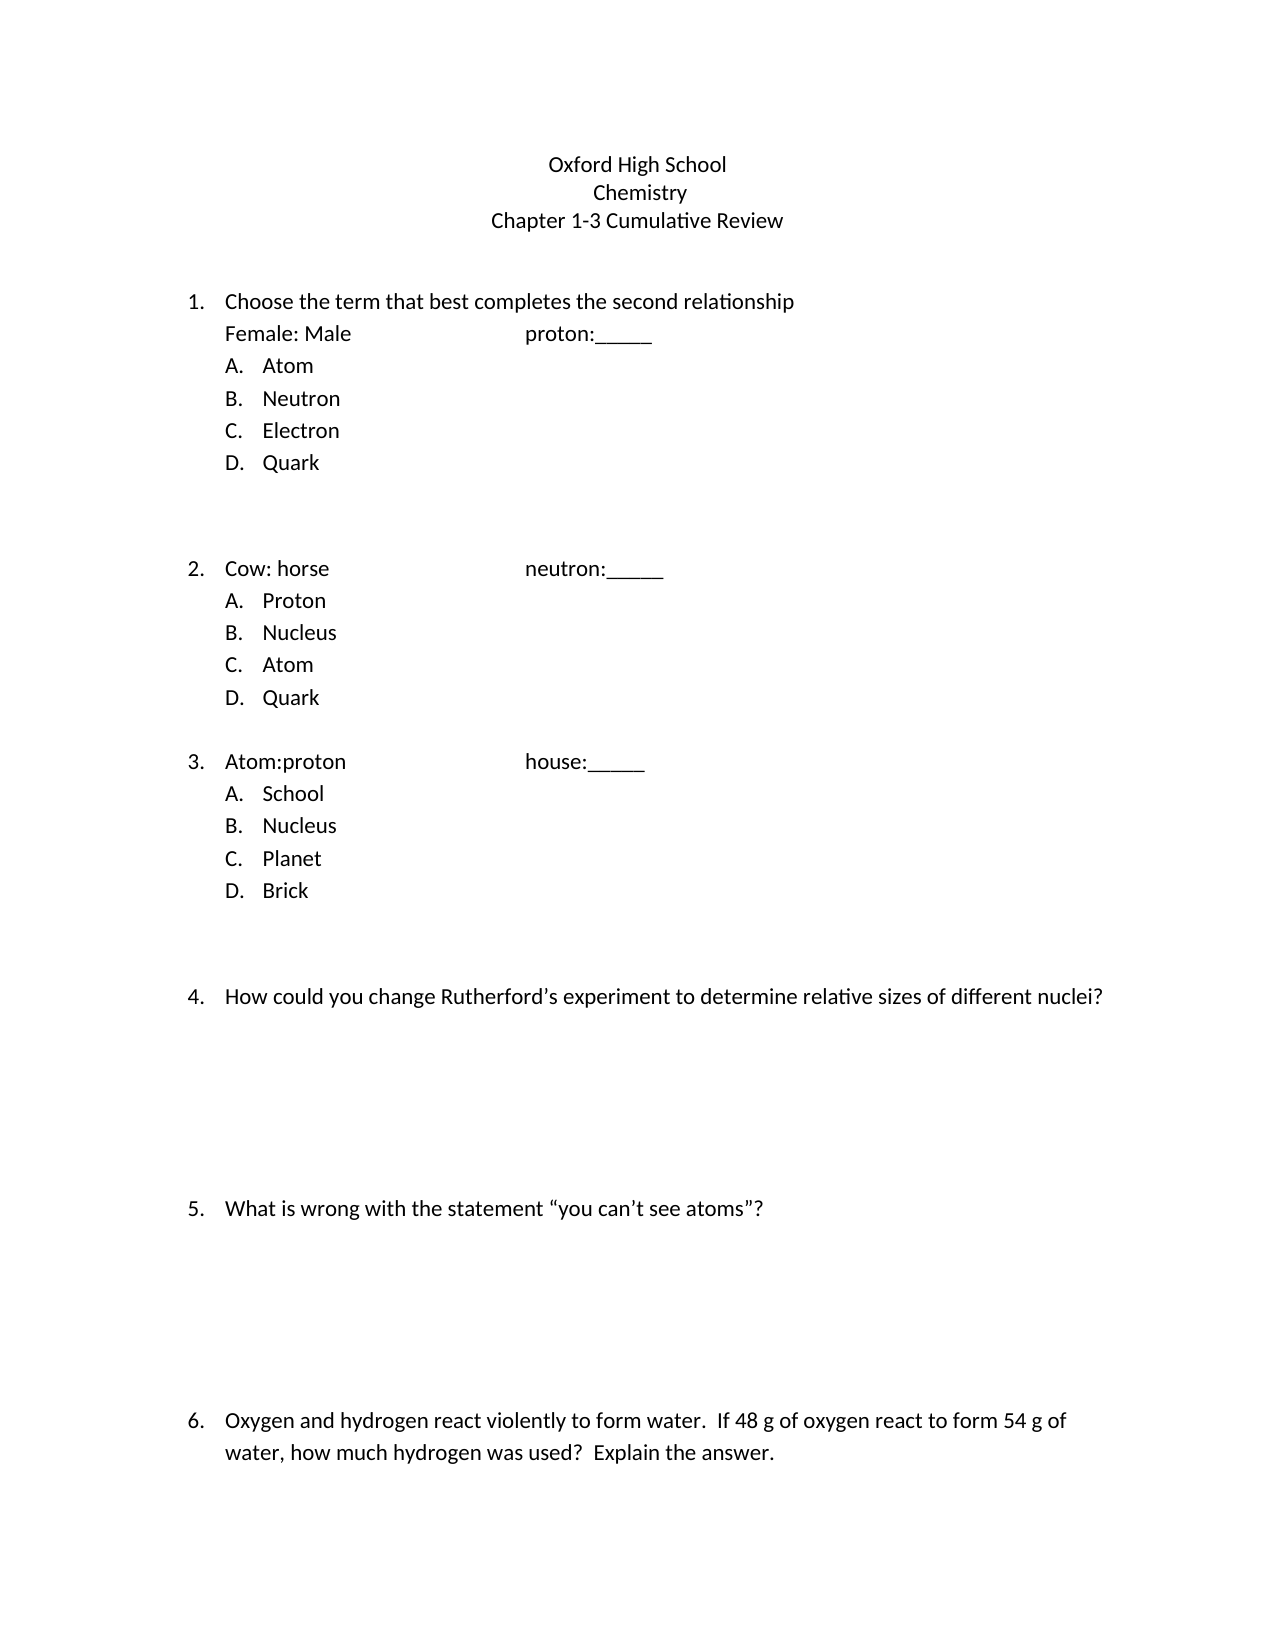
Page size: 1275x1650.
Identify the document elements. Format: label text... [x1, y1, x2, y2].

list Proton [225, 586, 1125, 614]
text Chapter 1-3 Cumulative Review [150, 206, 1125, 234]
list Atom [225, 651, 1125, 679]
list Planet [225, 844, 1125, 872]
list Brick [225, 876, 1125, 904]
list Nucleus [225, 812, 1125, 839]
list Choose the term that best completes the second relationship [187, 287, 1125, 315]
text Chemistry [150, 178, 1125, 206]
list Female: Male proton:_____ [225, 319, 1125, 347]
list Nucleus [225, 618, 1125, 646]
list Atom:proton house:_____ [187, 747, 1125, 775]
list Neutron [225, 384, 1125, 412]
list Oxygen and hydrogen react violently to form water. If 48 g of oxygen react to form 54 g of water, how much hydrogen was used? Explain the answer. [187, 1406, 1125, 1466]
list Quark [225, 683, 1125, 711]
list School [225, 779, 1125, 807]
text Oxford High School [150, 150, 1125, 178]
list What is wrong with the statement “you can’t see atoms”? [187, 1194, 1125, 1222]
list Cow: horse neutron:_____ [187, 554, 1125, 582]
list Quark [225, 448, 1125, 476]
list Atom [225, 351, 1125, 379]
list How could you change Rutherford’s experiment to determine relative sizes of different nuclei? [187, 982, 1125, 1010]
list Electron [225, 416, 1125, 444]
